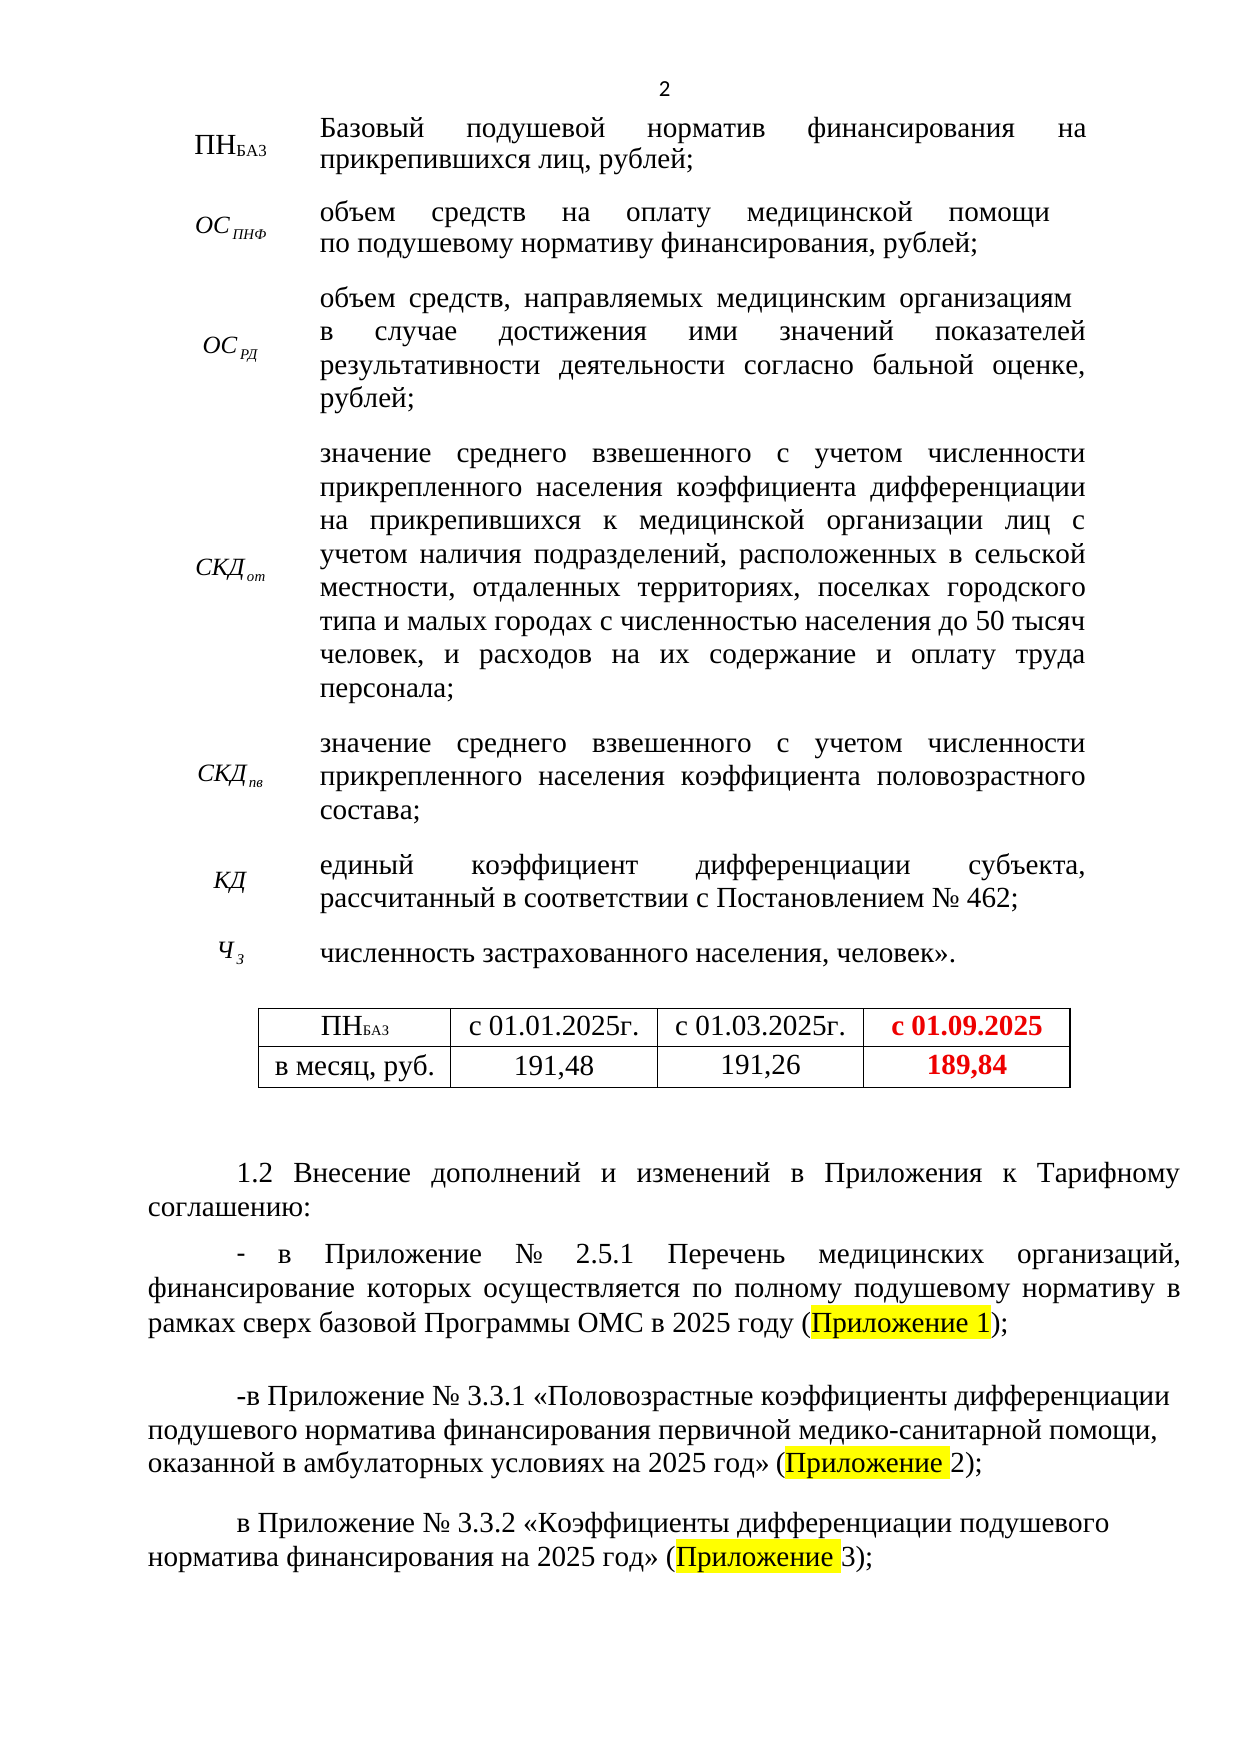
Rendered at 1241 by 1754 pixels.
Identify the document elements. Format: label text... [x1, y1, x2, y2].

table_cell [148, 925, 313, 979]
table_cell значение среднего взвешенного с учетом численности прикрепленного населения коэффициента дифференциации на прикрепившихся к медицинской организации лиц с учетом наличия подразделений, расположенных в сельской местности, отдаленных территориях, поселках городского типа и малых городах с численностью населения до 50 тысяч человек, и расходов на их содержание и оплату труда персонала; [313, 425, 1092, 714]
table_cell единый коэффициент дифференциации субъекта, рассчитанный в соответствии с Постановлением № 462; [313, 836, 1092, 924]
table_header Базовый подушевой норматив финансирования на прикрепившихся лиц, рублей; [313, 102, 1092, 186]
table_cell численность застрахованного населения, человек». [313, 925, 1092, 979]
table_cell [148, 425, 313, 714]
table_cell [148, 186, 313, 269]
text - в Приложение № 2.5.1 Перечень медицинских организаций, финансирование которых осуществляется по полному подушевому нормативу в рамках сверх базовой Программы ОМС в 2025 году (Приложение 1); [148, 1235, 1181, 1340]
text -в Приложение № 3.3.1 «Половозрастные коэффициенты дифференциации подушевого норматива финансирования первичной медико-санитарной помощи, оказанной в амбулаторных условиях на 2025 год» (Приложение 2); [148, 1378, 1181, 1479]
table_cell объем средств, направляемых медицинским организациям в случае достижения ими значений показателей результативности деятельности согласно бальной оценке, рублей; [313, 269, 1092, 425]
table_header ПНБАЗ [259, 1009, 450, 1046]
table_cell значение среднего взвешенного с учетом численности прикрепленного населения коэффициента половозрастного состава; [313, 714, 1092, 836]
text в Приложение № 3.3.2 «Коэффициенты дифференциации подушевого норматива финансирования на 2025 год» (Приложение 3); [148, 1506, 1181, 1573]
table_cell 191,48 [451, 1047, 657, 1087]
table_header с 01.03.2025г. [658, 1009, 863, 1046]
table_header с 01.01.2025г. [451, 1009, 657, 1046]
table_cell 191,26 [658, 1047, 863, 1087]
text 1.2 Внесение дополнений и изменений в Приложения к Тарифному соглашению: [148, 1155, 1181, 1222]
table_cell [148, 836, 313, 924]
table_header ПНБА3 [148, 102, 313, 186]
table_cell в месяц, руб. [259, 1047, 450, 1087]
table_cell объем средств на оплату медицинской помощи по подушевому нормативу финансирования, рублей; [313, 186, 1092, 269]
table_cell 189,84 [864, 1047, 1069, 1087]
table_cell [148, 714, 313, 836]
table_header с 01.09.2025 [864, 1009, 1069, 1046]
table_cell [148, 269, 313, 425]
